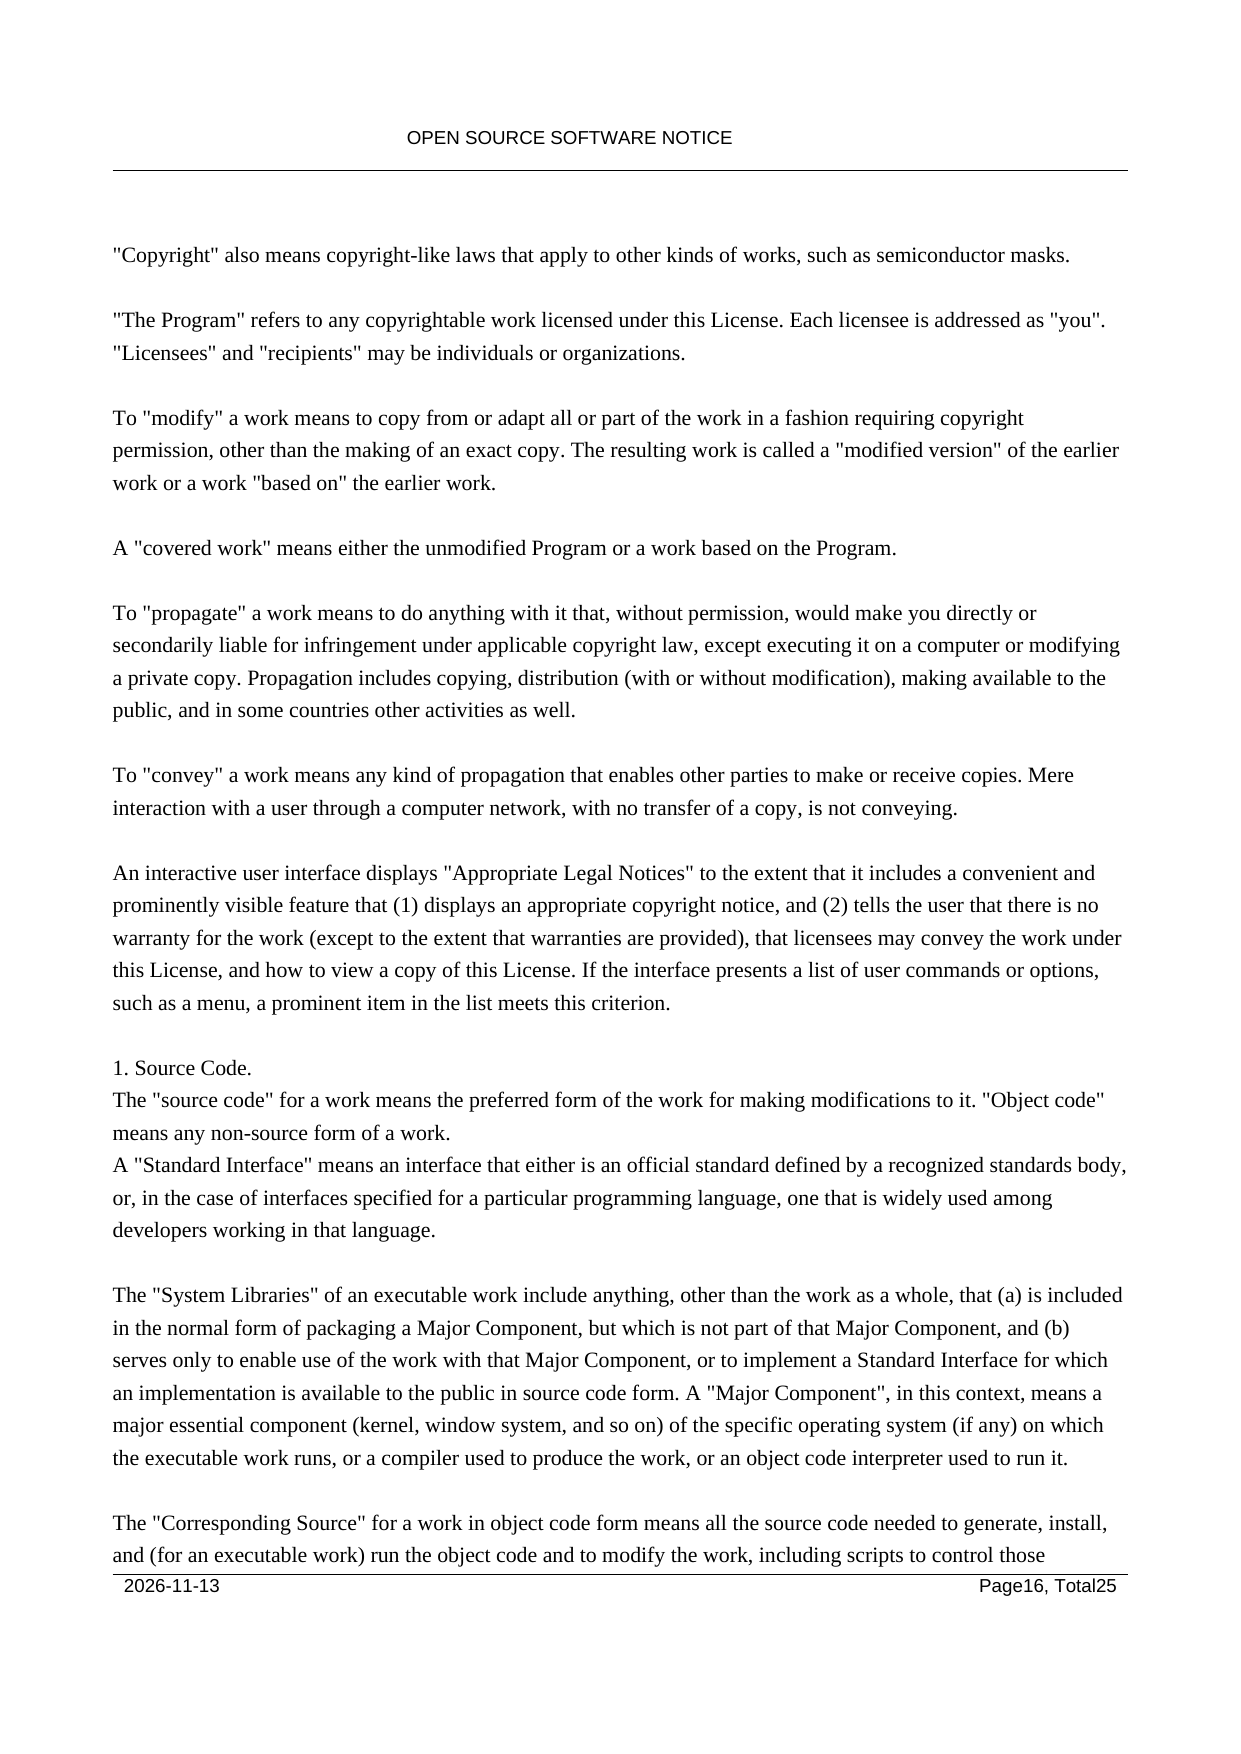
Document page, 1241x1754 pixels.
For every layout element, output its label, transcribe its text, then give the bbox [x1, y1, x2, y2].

text To "convey" a work means any kind of propagation that enables other parties to make or receive copies. Mere interaction with a user through a computer network, with no transfer of a copy, is not conveying. [112, 759, 1128, 824]
text A "Standard Interface" means an interface that either is an official standard defined by a recognized standards body, or, in the case of interfaces specified for a particular programming language, one that is widely used among developers working in that language. [112, 1149, 1128, 1246]
text An interactive user interface displays "Appropriate Legal Notices" to the extent that it includes a convenient and prominently visible feature that (1) displays an appropriate copyright notice, and (2) tells the user that there is no warranty for the work (except to the extent that warranties are provided), that licensees may convey the work under this License, and how to view a copy of this License. If the interface presents a list of user commands or options, such as a menu, a prominent item in the list meets this criterion. [112, 856, 1128, 1019]
text To "propagate" a work means to do anything with it that, without permission, would make you directly or secondarily liable for infringement under applicable copyright law, except executing it on a computer or modifying a private copy. Propagation includes copying, distribution (with or without modification), making available to the public, and in some countries other activities as well. [112, 596, 1128, 726]
text "Copyright" also means copyright-like laws that apply to other kinds of works, such as semiconductor masks. [112, 239, 1128, 271]
text "The Program" refers to any copyrightable work licensed under this License. Each licensee is addressed as "you". "Licensees" and "recipients" may be individuals or organizations. [112, 304, 1128, 369]
text The "System Libraries" of an executable work include anything, other than the work as a whole, that (a) is included in the normal form of packaging a Major Component, but which is not part of that Major Component, and (b) serves only to enable use of the work with that Major Component, or to implement a Standard Interface for which an implementation is available to the public in source code form. A "Major Component", in this context, means a major essential component (kernel, window system, and so on) of the specific operating system (if any) on which the executable work runs, or a compiler used to produce the work, or an object code interpreter used to run it. [112, 1279, 1128, 1474]
text To "modify" a work means to copy from or adapt all or part of the work in a fashion requiring copyright permission, other than the making of an exact copy. The resulting work is called a "modified version" of the earlier work or a work "based on" the earlier work. [112, 401, 1128, 499]
text 1. Source Code. [112, 1051, 1128, 1084]
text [112, 1506, 1128, 1571]
text A "covered work" means either the unmodified Program or a work based on the Program. [112, 531, 1128, 564]
text The "source code" for a work means the preferred form of the work for making modifications to it. "Object code" means any non-source form of a work. [112, 1084, 1128, 1149]
